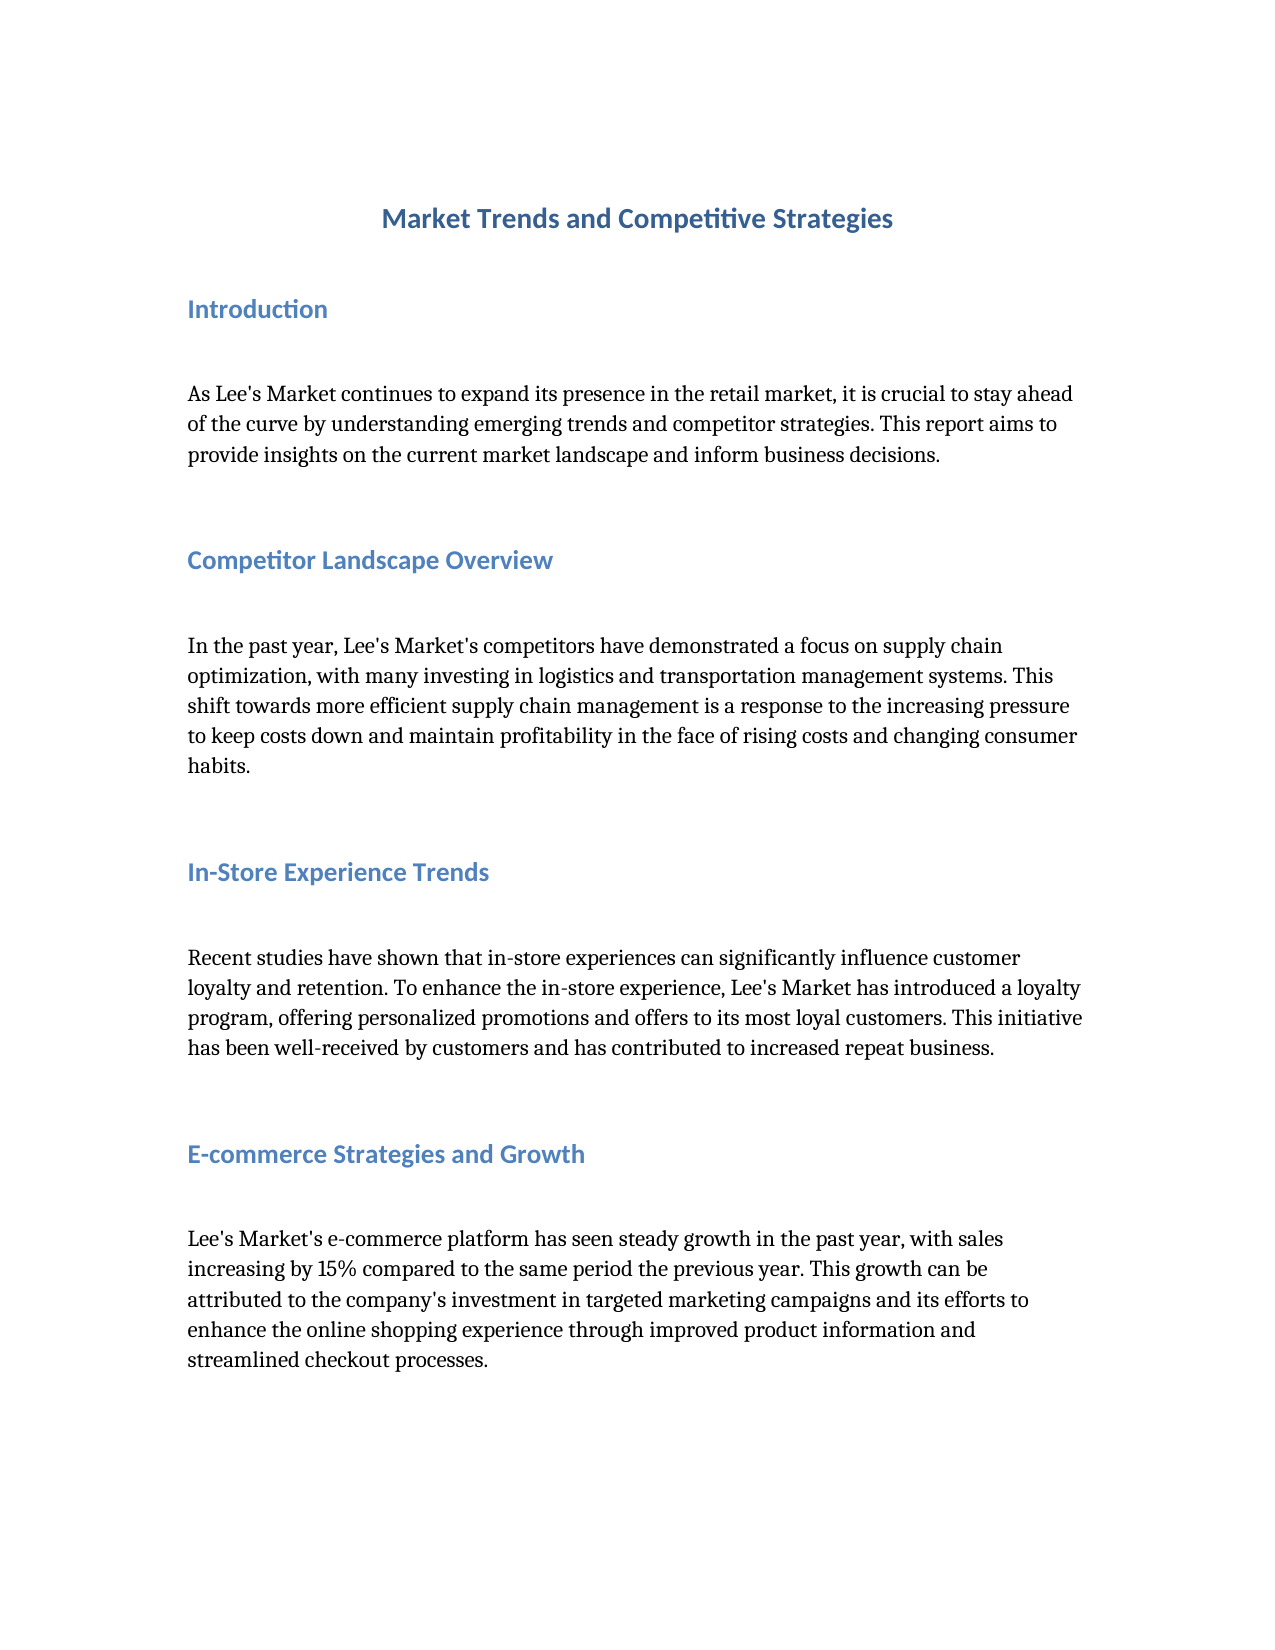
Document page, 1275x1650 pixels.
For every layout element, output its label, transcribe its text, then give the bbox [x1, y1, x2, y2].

subtitle Competitor Landscape Overview [187, 543, 1087, 576]
subtitle Market Trends and Competitive Strategies [187, 200, 1087, 236]
text As Lee's Market continues to expand its presence in the retail market, it is crucial to stay ahead of the curve by understanding emerging trends and competitor strategies. This report aims to provide insights on the current market landscape and inform business decisions. [187, 381, 1087, 468]
text Lee's Market's e-commerce platform has seen steady growth in the past year, with sales increasing by 15% compared to the same period the previous year. This growth can be attributed to the company's investment in targeted marketing campaigns and its efforts to enhance the online shopping experience through improved product information and streamlined checkout processes. [187, 1226, 1087, 1373]
subtitle In-Store Experience Trends [187, 855, 1087, 888]
subtitle Introduction [187, 292, 1087, 325]
text In the past year, Lee's Market's competitors have demonstrated a focus on supply chain optimization, with many investing in logistics and transportation management systems. This shift towards more efficient supply chain management is a response to the increasing pressure to keep costs down and maintain profitability in the face of rising costs and changing consumer habits. [187, 632, 1087, 779]
text Recent studies have shown that in-store experiences can significantly influence customer loyalty and retention. To enhance the in-store experience, Lee's Market has introduced a loyalty program, offering personalized promotions and offers to its most loyal customers. This initiative has been well-received by customers and has contributed to increased repeat business. [187, 944, 1087, 1061]
subtitle E-commerce Strategies and Growth [187, 1137, 1087, 1170]
